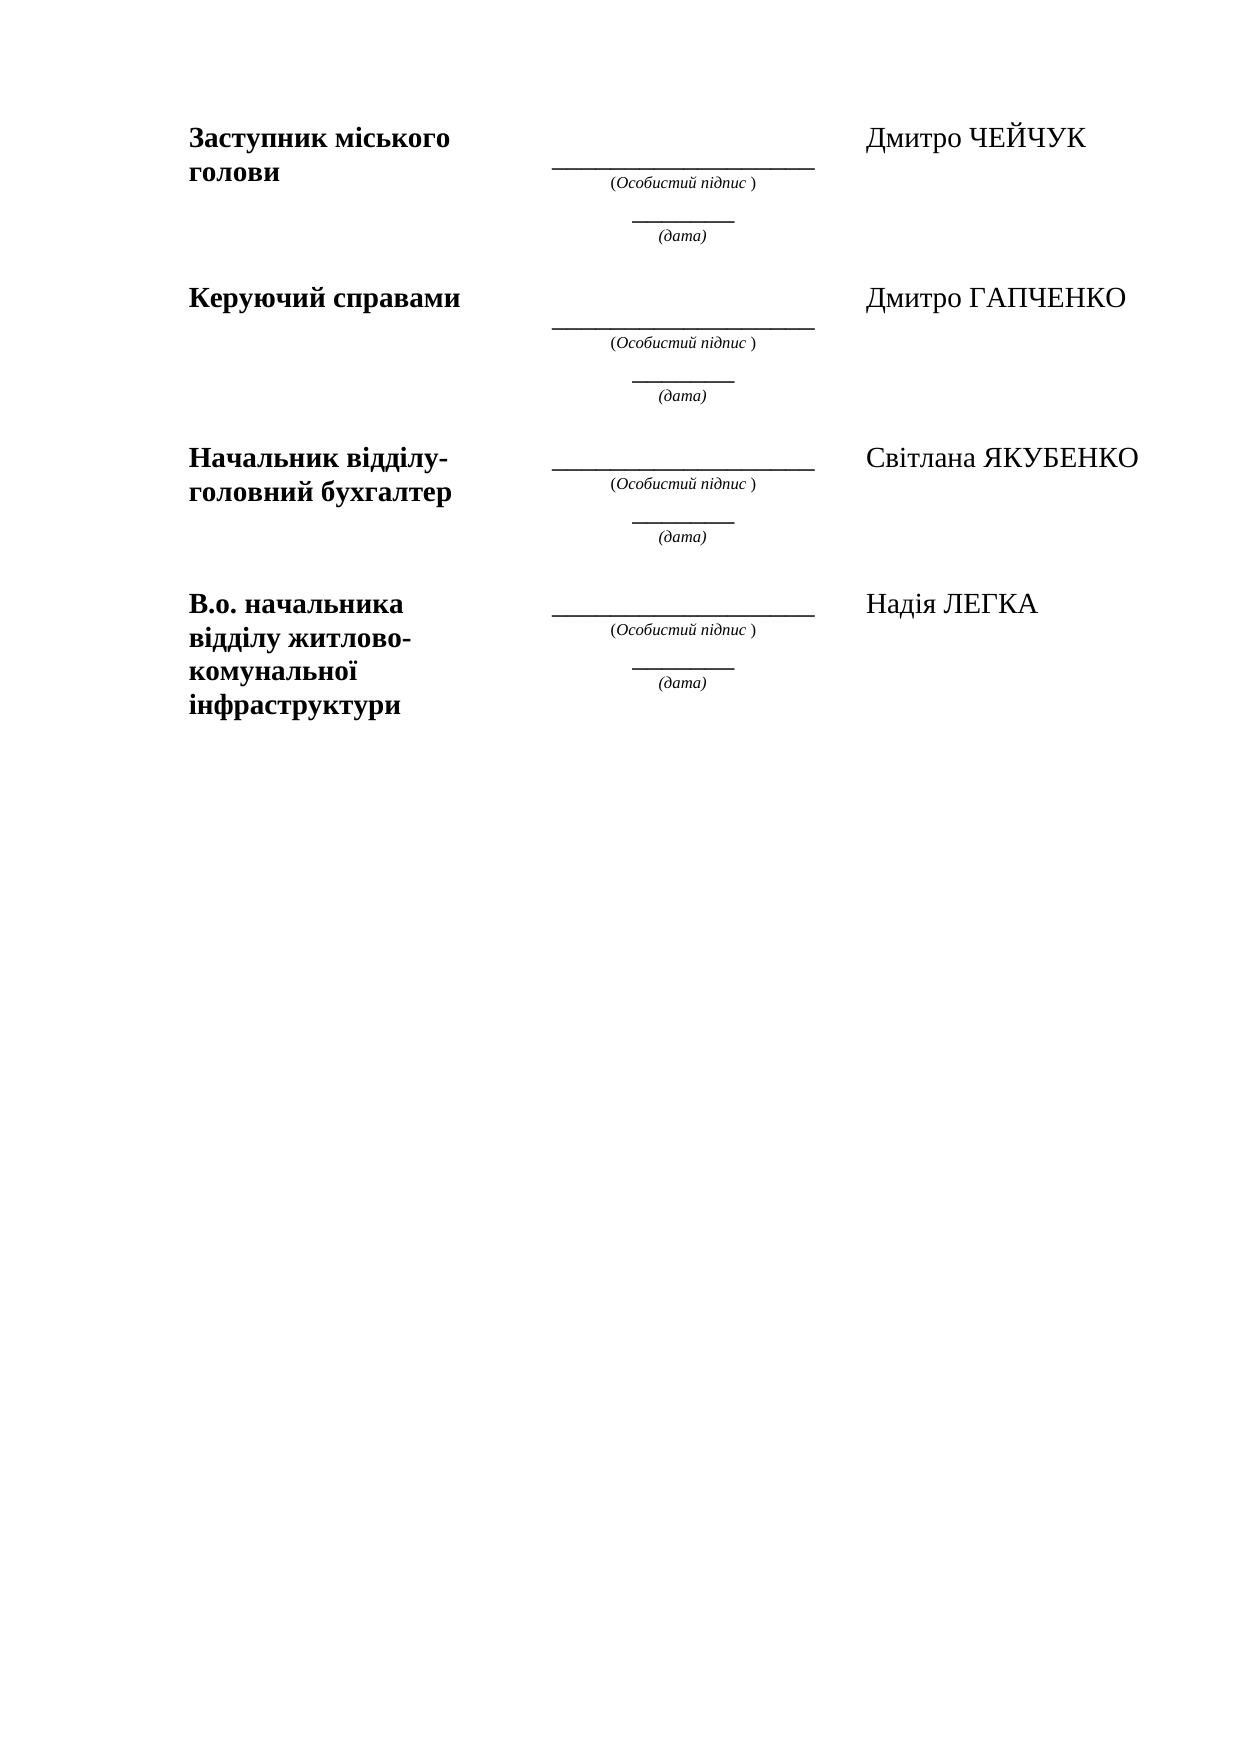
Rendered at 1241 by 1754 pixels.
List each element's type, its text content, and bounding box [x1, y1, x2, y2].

table_header Дмитро ЧЕЙЧУК [855, 120, 1181, 280]
table_cell Світлана ЯКУБЕНКО [855, 440, 1181, 586]
table_cell __________________ (Особистий підпис ) _______ (дата) [512, 586, 854, 720]
table_cell Надія ЛЕГКА [855, 586, 1181, 720]
table_cell Керуючий справами [177, 280, 512, 440]
table_header Заступник міського голови [177, 120, 512, 280]
table_header __________________ (Особистий підпис ) _______ (дата) [512, 120, 854, 280]
table_cell В.о. начальника відділу житлово-комунальної інфраструктури [177, 586, 512, 720]
table_cell Начальник відділу- головний бухгалтер [177, 440, 512, 586]
table_cell Дмитро ГАПЧЕНКО [855, 280, 1181, 440]
table_cell __________________ (Особистий підпис ) _______ (дата) [512, 280, 854, 440]
table_cell __________________ (Особистий підпис ) _______ (дата) [512, 440, 854, 586]
